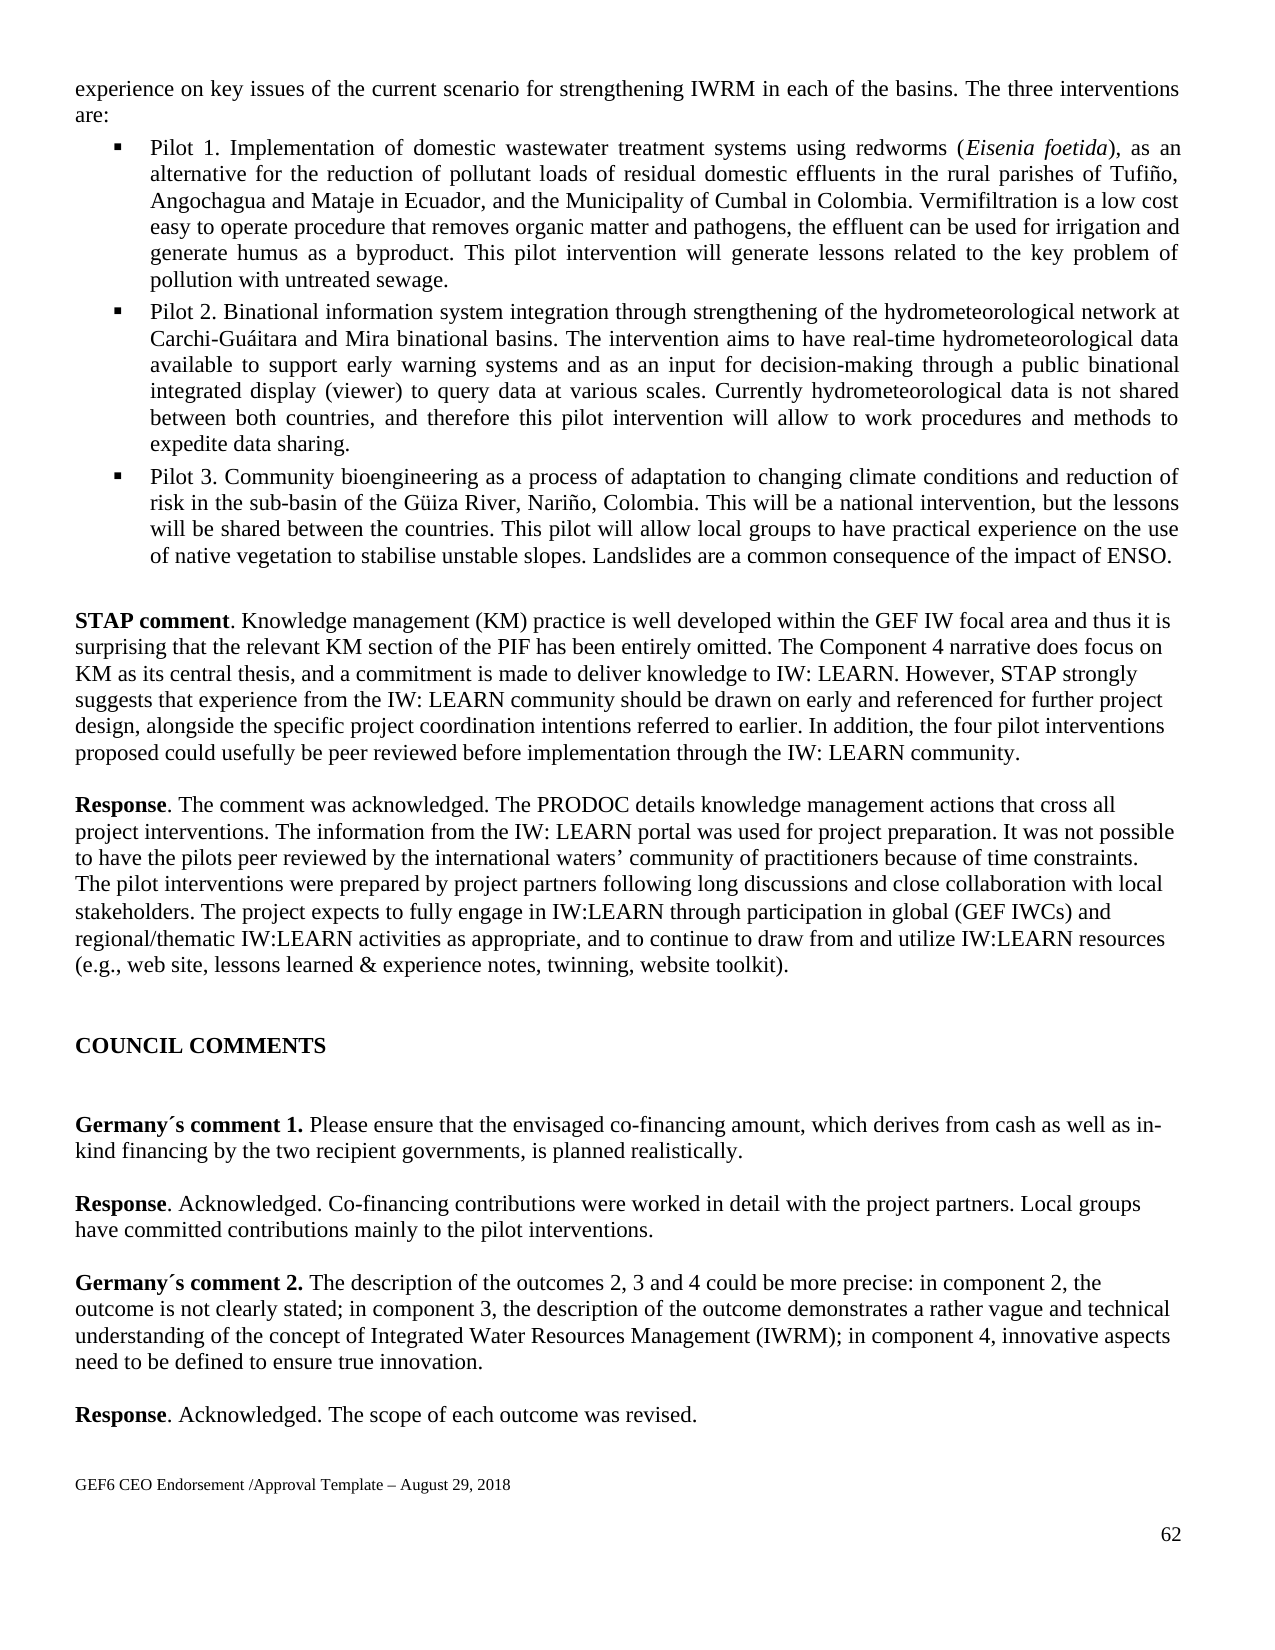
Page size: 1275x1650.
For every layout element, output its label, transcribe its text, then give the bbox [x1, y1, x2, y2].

text Germany´s comment 2. The description of the outcomes 2, 3 and 4 could be more precise: in component 2, the outcome is not clearly stated; in component 3, the description of the outcome demonstrates a rather vague and technical understanding of the concept of Integrated Water Resources Management (IWRM); in component 4, innovative aspects need to be defined to ensure true innovation. [75, 1269, 1181, 1374]
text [75, 75, 1181, 128]
list Pilot 3. Community bioengineering as a process of adaptation to changing climate conditions and reduction of risk in the sub-basin of the Güiza River, Nariño, Colombia. This will be a national intervention, but the lessons will be shared between the countries. This pilot will allow local groups to have practical experience on the use of native vegetation to stabilise unstable slopes. Landslides are a common consequence of the impact of ENSO. [112, 463, 1181, 568]
text Response. Acknowledged. The scope of each outcome was revised. [75, 1401, 1181, 1427]
text Germany´s comment 1. Please ensure that the envisaged co-financing amount, which derives from cash as well as in-kind financing by the two recipient governments, is planned realistically. [75, 1111, 1181, 1164]
text Response. The comment was acknowledged. The PRODOC details knowledge management actions that cross all project interventions. The information from the IW: LEARN portal was used for project preparation. It was not possible to have the pilots peer reviewed by the international waters’ community of practitioners because of time constraints. The pilot interventions were prepared by project partners following long discussions and close collaboration with local stakeholders. The project expects to fully engage in IW:LEARN through participation in global (GEF IWCs) and regional/thematic IW:LEARN activities as appropriate, and to continue to draw from and utilize IW:LEARN resources (e.g., web site, lessons learned & experience notes, twinning, website toolkit). [75, 791, 1181, 978]
text COUNCIL COMMENTS [75, 1032, 1181, 1058]
list Pilot 2. Binational information system integration through strengthening of the hydrometeorological network at Carchi-Guáitara and Mira binational basins. The intervention aims to have real-time hydrometeorological data available to support early warning systems and as an input for decision-making through a public binational integrated display (viewer) to query data at various scales. Currently hydrometeorological data is not shared between both countries, and therefore this pilot intervention will allow to work procedures and methods to expedite data sharing. [112, 298, 1181, 456]
list Pilot 1. Implementation of domestic wastewater treatment systems using redworms (Eisenia foetida), as an alternative for the reduction of pollutant loads of residual domestic effluents in the rural parishes of Tufiño, Angochagua and Mataje in Ecuador, and the Municipality of Cumbal in Colombia. Vermifiltration is a low cost easy to operate procedure that removes organic matter and pathogens, the effluent can be used for irrigation and generate humus as a byproduct. This pilot intervention will generate lessons related to the key problem of pollution with untreated sewage. [112, 134, 1181, 292]
text Response. Acknowledged. Co-financing contributions were worked in detail with the project partners. Local groups have committed contributions mainly to the pilot interventions. [75, 1190, 1181, 1243]
text STAP comment. Knowledge management (KM) practice is well developed within the GEF IW focal area and thus it is surprising that the relevant KM section of the PIF has been entirely omitted. The Component 4 narrative does focus on KM as its central thesis, and a commitment is made to deliver knowledge to IW: LEARN. However, STAP strongly suggests that experience from the IW: LEARN community should be drawn on early and referenced for further project design, alongside the specific project coordination intentions referred to earlier. In addition, the four pilot interventions proposed could usefully be peer reviewed before implementation through the IW: LEARN community. [75, 607, 1181, 765]
